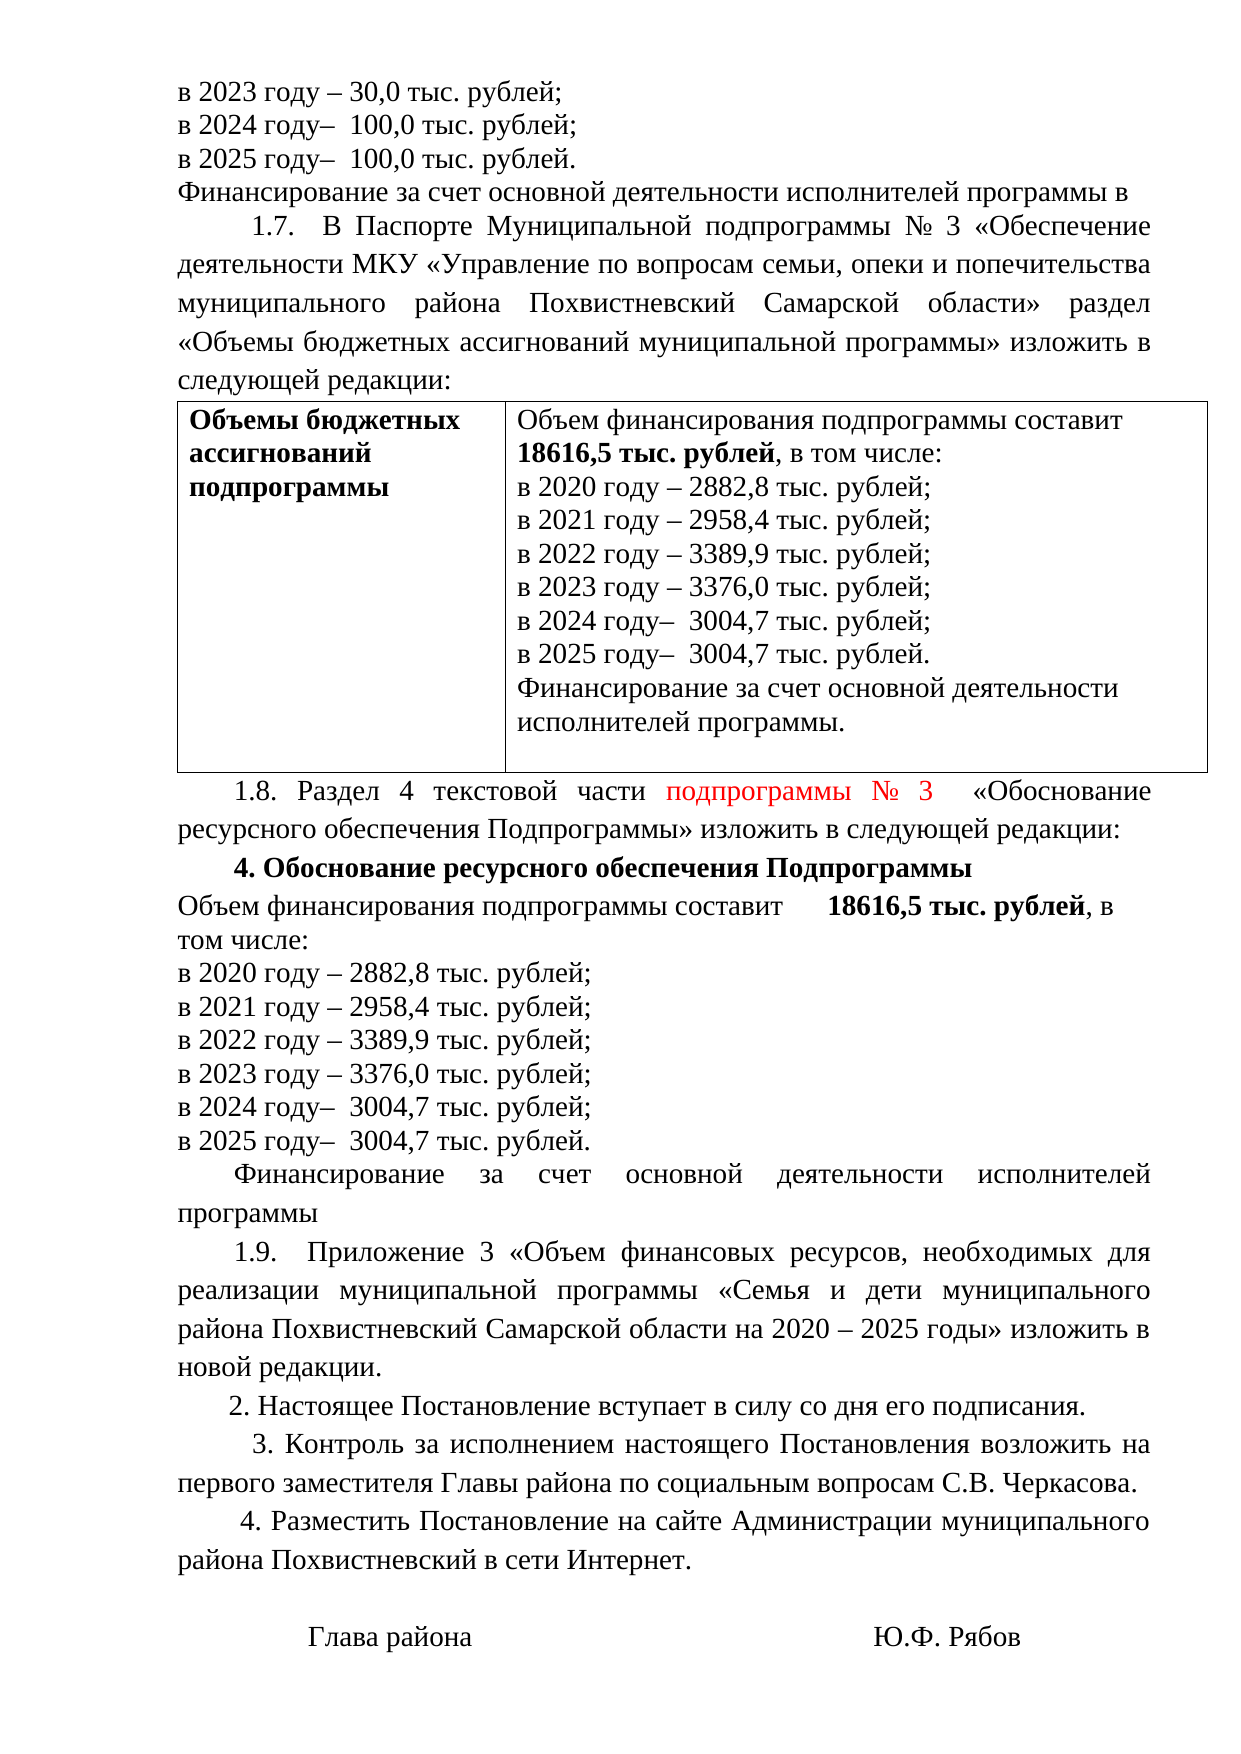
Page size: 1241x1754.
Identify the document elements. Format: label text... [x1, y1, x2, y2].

text Глава района Ю.Ф. Рябов [177, 1619, 1152, 1653]
text 1.8. Раздел 4 текстовой части подпрограммы № 3 «Обоснование ресурсного обеспечения Подпрограммы» изложить в следующей редакции: [177, 773, 1152, 845]
text 1.9. Приложение 3 «Объем финансовых ресурсов, необходимых для реализации муниципальной программы «Семья и дети муниципального района Похвистневский Самарской области на 2020 – 2025 годы» изложить в новой редакции. [177, 1234, 1152, 1383]
table_header Объемы бюджетных ассигнований подпрограммы [178, 402, 505, 772]
text 2. Настоящее Постановление вступает в силу со дня его подписания. [177, 1388, 1152, 1421]
text Финансирование за счет основной деятельности исполнителей программы в [177, 174, 1152, 208]
text в 2024 году– 100,0 тыс. рублей; [177, 107, 1152, 141]
text 1.7. В Паспорте Муниципальной подпрограммы № 3 «Обеспечение деятельности МКУ «Управление по вопросам семьи, опеки и попечительства муниципального района Похвистневский Самарской области» раздел «Объемы бюджетных ассигнований муниципальной программы» изложить в следующей редакции: [177, 208, 1152, 396]
text в 2021 году – 2958,4 тыс. рублей; [177, 989, 1152, 1022]
text 3. Контроль за исполнением настоящего Постановления возложить на первого заместителя Главы района по социальным вопросам С.В. Черкасова. [177, 1426, 1152, 1498]
table_header Объем финансирования подпрограммы составит 18616,5 тыс. рублей, в том числе: в 2020 году – 2882,8 тыс. рублей; в 2021 году – 2958,4 тыс. рублей; в 2022 году – 3389,9 тыс. рублей; в 2023 году – 3376,0 тыс. рублей; в 2024 году– 3004,7 тыс. рублей; в 2025 году– 3004,7 тыс. рублей. Финансирование за счет основной деятельности исполнителей программы. [506, 402, 1207, 772]
text в 2023 году – 30,0 тыс. рублей; [177, 74, 1152, 107]
text 4. Обоснование ресурсного обеспечения Подпрограммы [177, 850, 1152, 883]
text в 2023 году – 3376,0 тыс. рублей; [177, 1056, 1152, 1089]
text в 2022 году – 3389,9 тыс. рублей; [177, 1022, 1152, 1056]
text Финансирование за счет основной деятельности исполнителей программы [177, 1157, 1152, 1229]
text 4. Разместить Постановление на сайте Администрации муниципального района Похвистневский в сети Интернет. [177, 1503, 1152, 1576]
text в 2024 году– 3004,7 тыс. рублей; [177, 1089, 1152, 1123]
text Объем финансирования подпрограммы составит 18616,5 тыс. рублей, в том числе: [177, 888, 1152, 955]
text в 2025 году– 100,0 тыс. рублей. [177, 141, 1152, 174]
text в 2020 году – 2882,8 тыс. рублей; [177, 955, 1152, 989]
text в 2025 году– 3004,7 тыс. рублей. [177, 1123, 1152, 1157]
